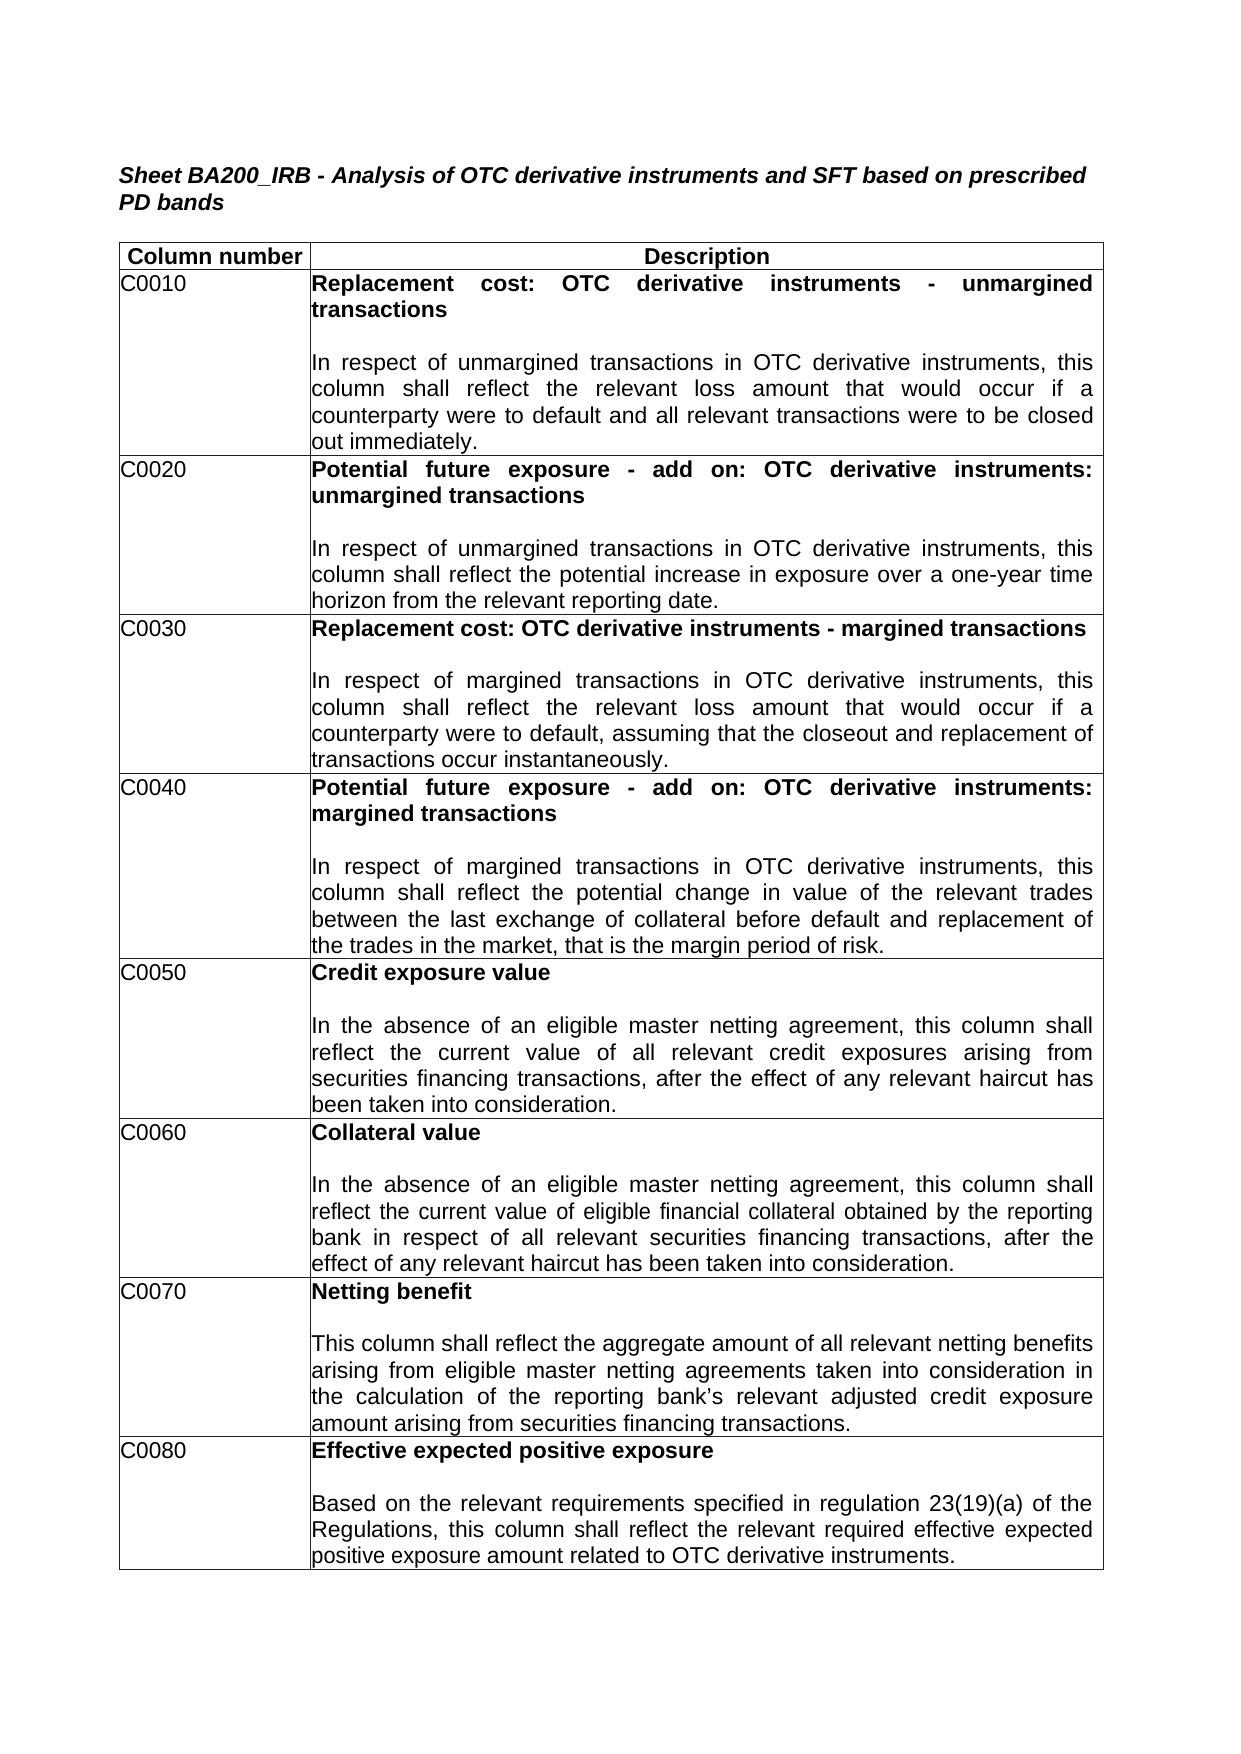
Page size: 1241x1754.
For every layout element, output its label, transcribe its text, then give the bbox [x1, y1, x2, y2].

table_cell C0040 [120, 774, 310, 958]
table_cell C0010 [120, 270, 310, 454]
table_cell C0030 [120, 615, 310, 773]
table_cell Credit exposure value In the absence of an eligible master netting agreement, this column shall reflect the current value of all relevant credit exposures arising from securities financing transactions, after the effect of any relevant haircut has been taken into consideration. [311, 959, 1103, 1117]
table_cell Collateral value In the absence of an eligible master netting agreement, this column shall reflect the current value of eligible financial collateral obtained by the reporting bank in respect of all relevant securities financing transactions, after the effect of any relevant haircut has been taken into consideration. [311, 1119, 1103, 1277]
table_cell Replacement cost: OTC derivative instruments - margined transactions In respect of margined transactions in OTC derivative instruments, this column shall reflect the relevant loss amount that would occur if a counterparty were to default, assuming that the closeout and replacement of transactions occur instantaneously. [311, 615, 1103, 773]
table_cell C0060 [120, 1119, 310, 1277]
table_header Column number [120, 243, 310, 269]
table_cell Netting benefit This column shall reflect the aggregate amount of all relevant netting benefits arising from eligible master netting agreements taken into consideration in the calculation of the reporting bank’s relevant adjusted credit exposure amount arising from securities financing transactions. [311, 1278, 1103, 1436]
text Sheet BA200_IRB - Analysis of OTC derivative instruments and SFT based on prescribed PD bands [119, 162, 1115, 215]
table_cell Effective expected positive exposure Based on the relevant requirements specified in regulation 23(19)(a) of the Regulations, this column shall reflect the relevant required effective expected positive exposure amount related to OTC derivative instruments. [311, 1437, 1103, 1569]
table_header Description [311, 243, 1103, 269]
table_cell Potential future exposure - add on: OTC derivative instruments: unmargined transactions In respect of unmargined transactions in OTC derivative instruments, this column shall reflect the potential increase in exposure over a one-year time horizon from the relevant reporting date. [311, 456, 1103, 614]
table_cell Replacement cost: OTC derivative instruments - unmargined transactions In respect of unmargined transactions in OTC derivative instruments, this column shall reflect the relevant loss amount that would occur if a counterparty were to default and all relevant transactions were to be closed out immediately. [311, 270, 1103, 454]
table_cell C0070 [120, 1278, 310, 1436]
table_cell Potential future exposure - add on: OTC derivative instruments: margined transactions In respect of margined transactions in OTC derivative instruments, this column shall reflect the potential change in value of the relevant trades between the last exchange of collateral before default and replacement of the trades in the market, that is the margin period of risk. [311, 774, 1103, 958]
table_cell C0020 [120, 456, 310, 614]
table_cell C0080 [120, 1437, 310, 1569]
table_cell C0050 [120, 959, 310, 1117]
